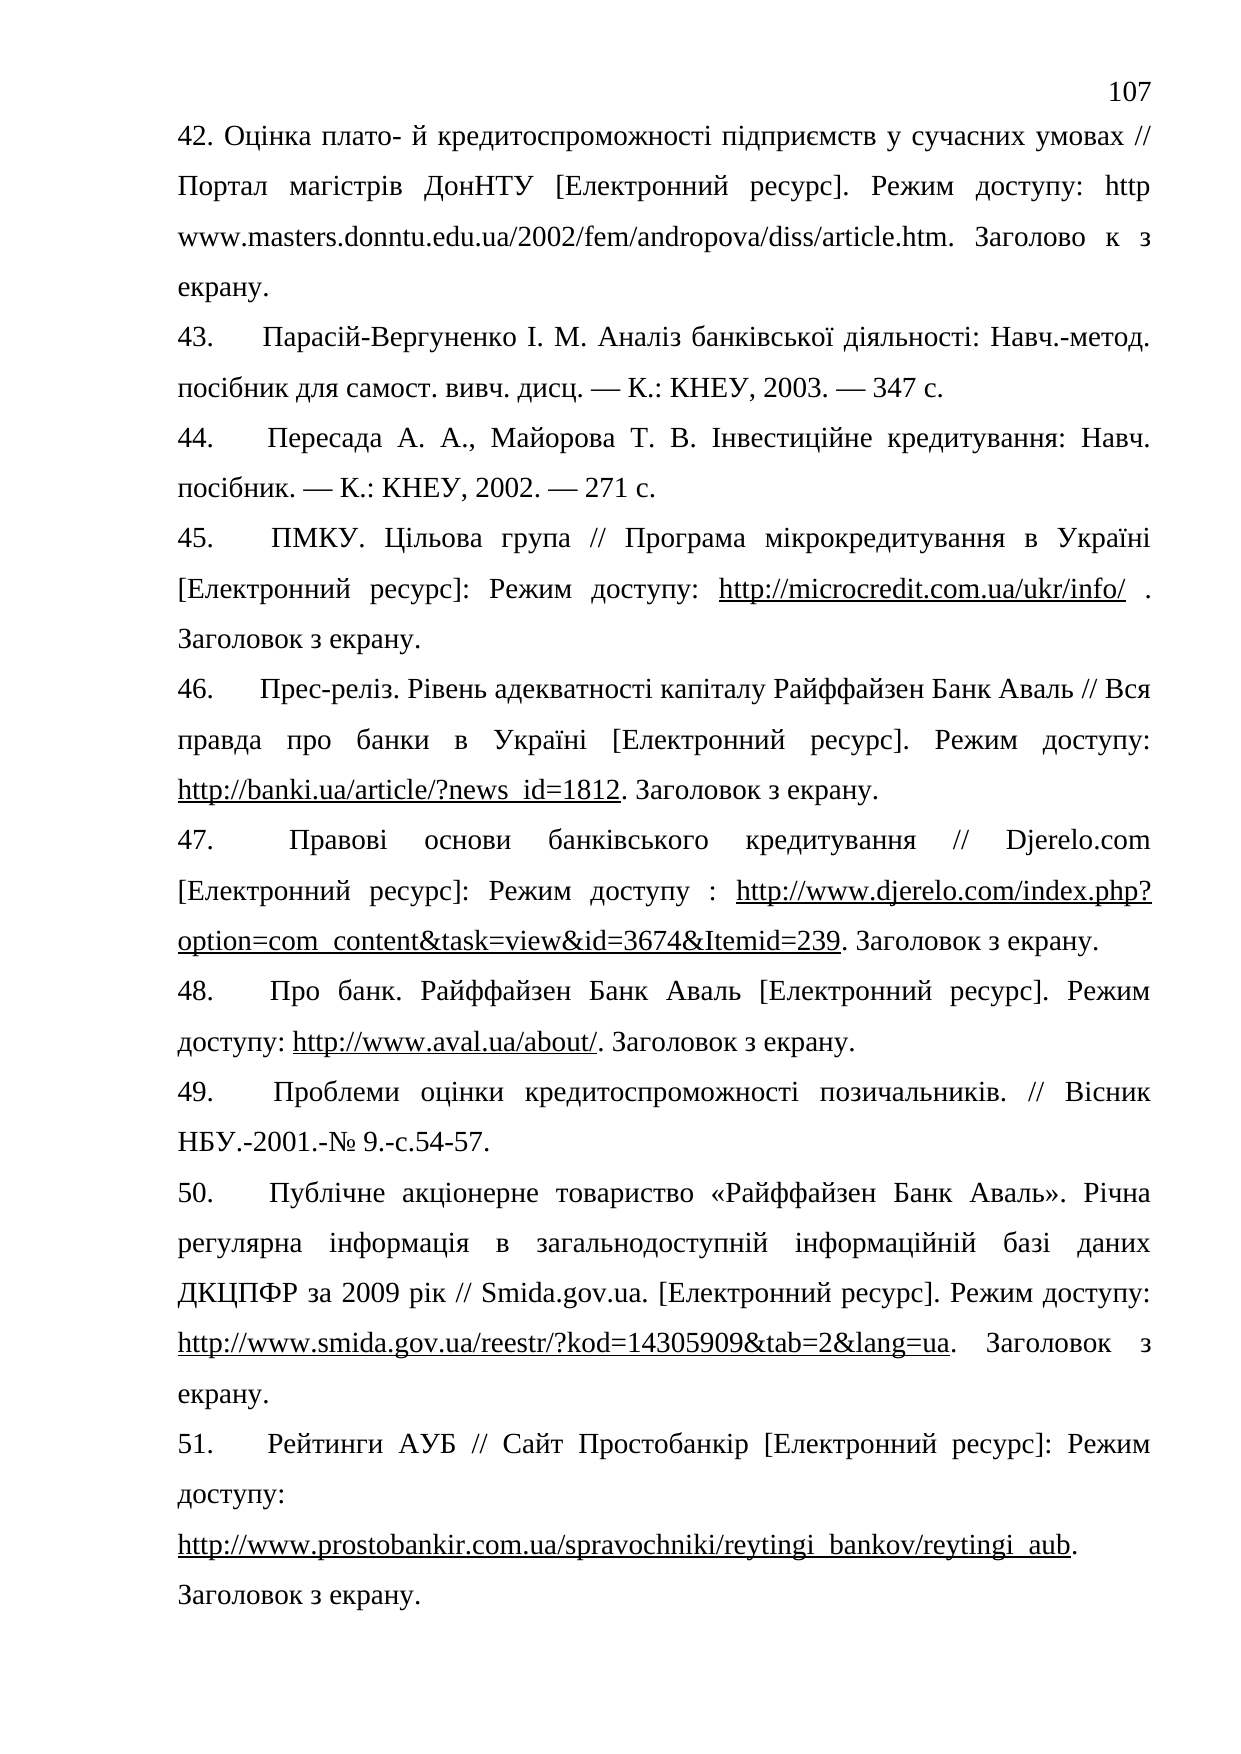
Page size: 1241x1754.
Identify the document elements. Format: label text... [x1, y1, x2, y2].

list Публічне акціонерне товариство «Райффайзен Банк Аваль». Річна регулярна інформація в загальнодоступній інформаційній базі даних ДКЦПФР за 2009 рік // Smida.gov.ua. [Електронний ресурс]. Режим доступу: http://www.smida.gov.ua/reestr/?kod=14305909&tab=2&lang=ua. Заголовок з екрану. [177, 1175, 1152, 1409]
list ПМКУ. Цільова група // Програма мікрокредитування в Україні [Електронний ресурс]: Режим доступу: http://microcredit.com.ua/ukr/info/ . Заголовок з екрану. [177, 521, 1152, 655]
list Пересада А. А., Майорова Т. В. Інвестиційне кредитування: Навч. посібник. — К.: КНЕУ, 2002. — 271 с. [177, 420, 1152, 504]
text 42. Оцінка плато- й кредитоспроможності підприємств у сучасних умовах // Портал магістрів ДонНТУ [Електронний ресурс]. Режим доступу: http www.masters.donntu.edu.ua/2002/fem/andropova/diss/article.htm. Заголово к з екрану. [177, 118, 1152, 303]
list Парасій-Вергуненко І. М. Аналіз банківської діяльності: Навч.-метод. посібник для самост. вивч. дисц. — К.: КНЕУ, 2003. — 347 с. [177, 319, 1152, 403]
list Про банк. Райффайзен Банк Аваль [Електронний ресурс]. Режим доступу: http://www.aval.ua/about/. Заголовок з екрану. [177, 973, 1152, 1057]
list Рейтинги АУБ // Сайт Простобанкір [Електронний ресурс]: Режим доступу: http://www.prostobankir.com.ua/spravochniki/reytingi_bankov/reytingi_aub. Заголовок з екрану. [177, 1426, 1152, 1611]
list Проблеми оцінки кредитоспроможності позичальників. // Вісник НБУ.-2001.-№ 9.-с.54-57. [177, 1074, 1152, 1158]
list Прес-реліз. Рівень адекватності капіталу Райффайзен Банк Аваль // Вся правда про банки в Україні [Електронний ресурс]. Режим доступу: http://banki.ua/article/?news_id=1812. Заголовок з екрану. [177, 672, 1152, 806]
list Правові основи банківського кредитування // Djerelo.com [Електронний ресурс]: Режим доступу : http://www.djerelo.com/index.php?option=com_content&task=view&id=3674&Itemid=239. Заголовок з екрану. [177, 822, 1152, 957]
